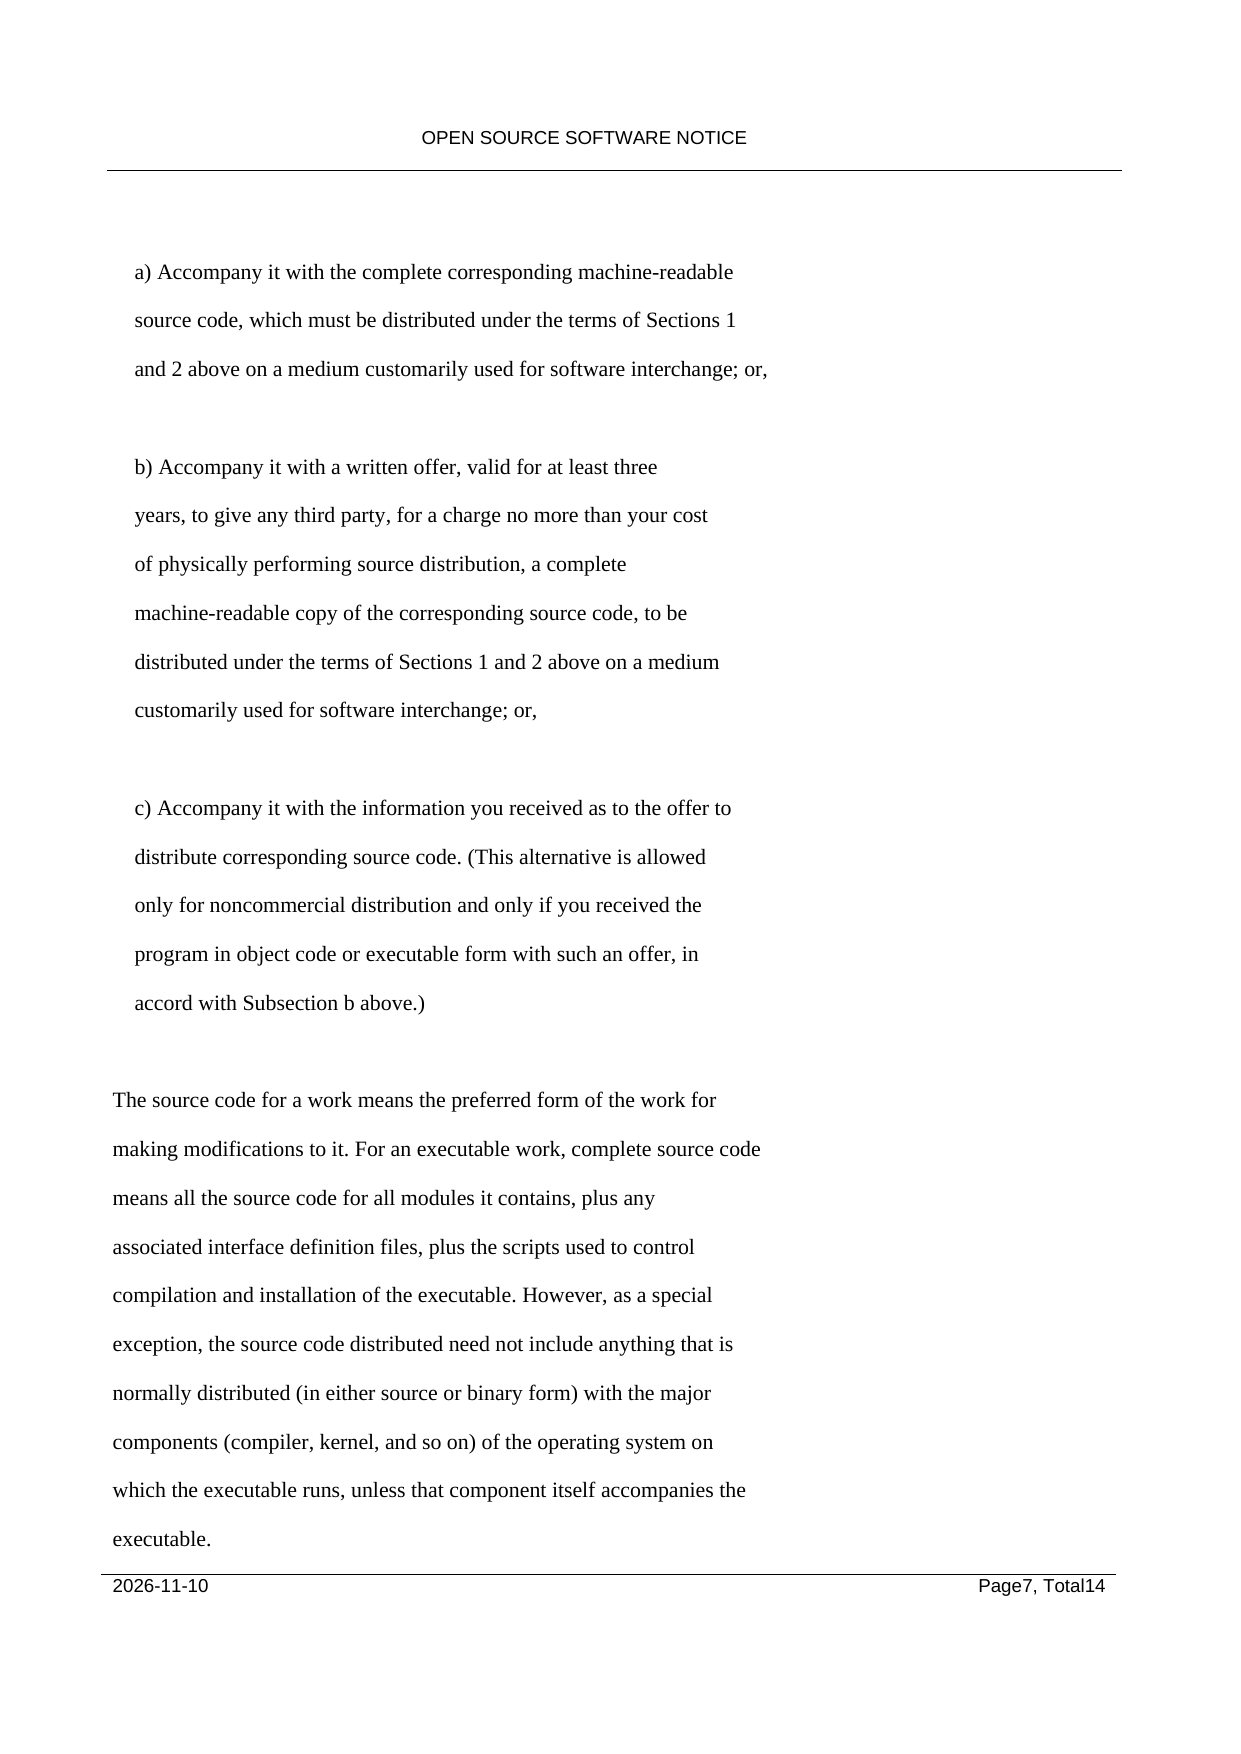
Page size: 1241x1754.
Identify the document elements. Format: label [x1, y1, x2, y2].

text [112, 206, 1128, 1555]
